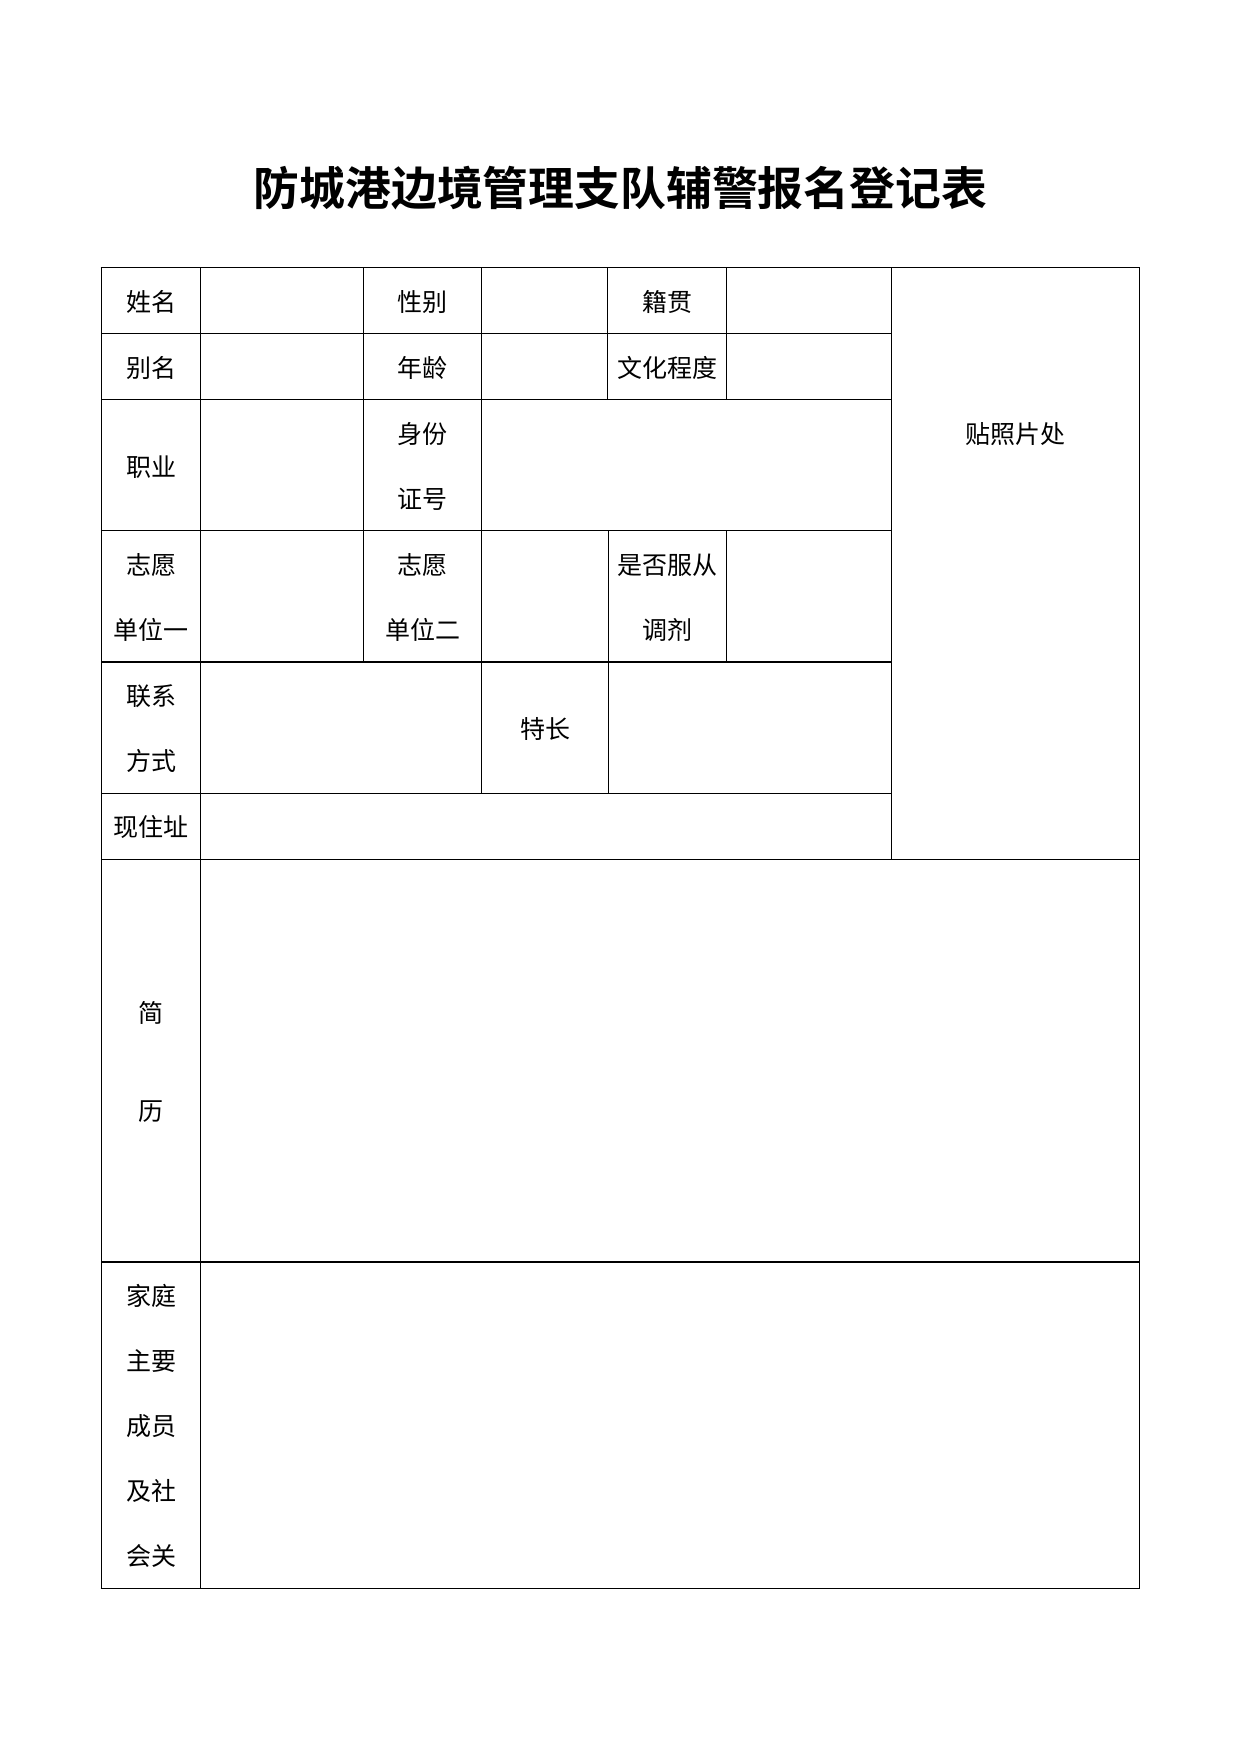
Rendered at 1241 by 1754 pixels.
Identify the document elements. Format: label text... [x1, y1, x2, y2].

table_cell 职业 [102, 400, 200, 530]
table_cell [201, 860, 1139, 1261]
table_header 性别 [364, 268, 481, 333]
table_cell [727, 531, 891, 661]
table_cell 简 历 [102, 860, 200, 1261]
table_cell [727, 334, 891, 399]
table_cell [482, 400, 891, 530]
table_cell [482, 334, 607, 399]
table_cell 身份 证号 [364, 400, 481, 530]
table_cell [201, 334, 363, 399]
table_header 籍贯 [608, 268, 726, 333]
table_header 姓名 [102, 268, 200, 333]
table_cell 文化程度 [608, 334, 726, 399]
table_cell [609, 663, 891, 792]
table_cell 志愿 单位一 [102, 531, 200, 661]
table_cell [482, 531, 608, 661]
table_cell 现住址 [102, 794, 200, 858]
table_cell 联系 方式 [102, 663, 200, 792]
table_cell 志愿 单位二 [364, 531, 481, 661]
table_header [727, 268, 891, 333]
table_header [201, 268, 363, 333]
table_cell [201, 531, 363, 661]
table_cell [201, 794, 891, 858]
table_cell 贴照片处 [892, 399, 1139, 858]
text 防城港边境管理支队辅警报名登记表 [153, 137, 1087, 235]
table_cell 是否服从调剂 [609, 531, 726, 661]
table_cell [201, 663, 481, 792]
table_header [482, 268, 607, 333]
table_cell [201, 400, 363, 530]
table_header [892, 268, 1139, 399]
table_cell [201, 1263, 1139, 1587]
table_cell 别名 [102, 334, 200, 399]
table_cell 特长 [482, 663, 608, 792]
table_cell 家庭 主要 成员 及社 会关 系 [102, 1263, 200, 1587]
table_cell 年龄 [364, 334, 481, 399]
